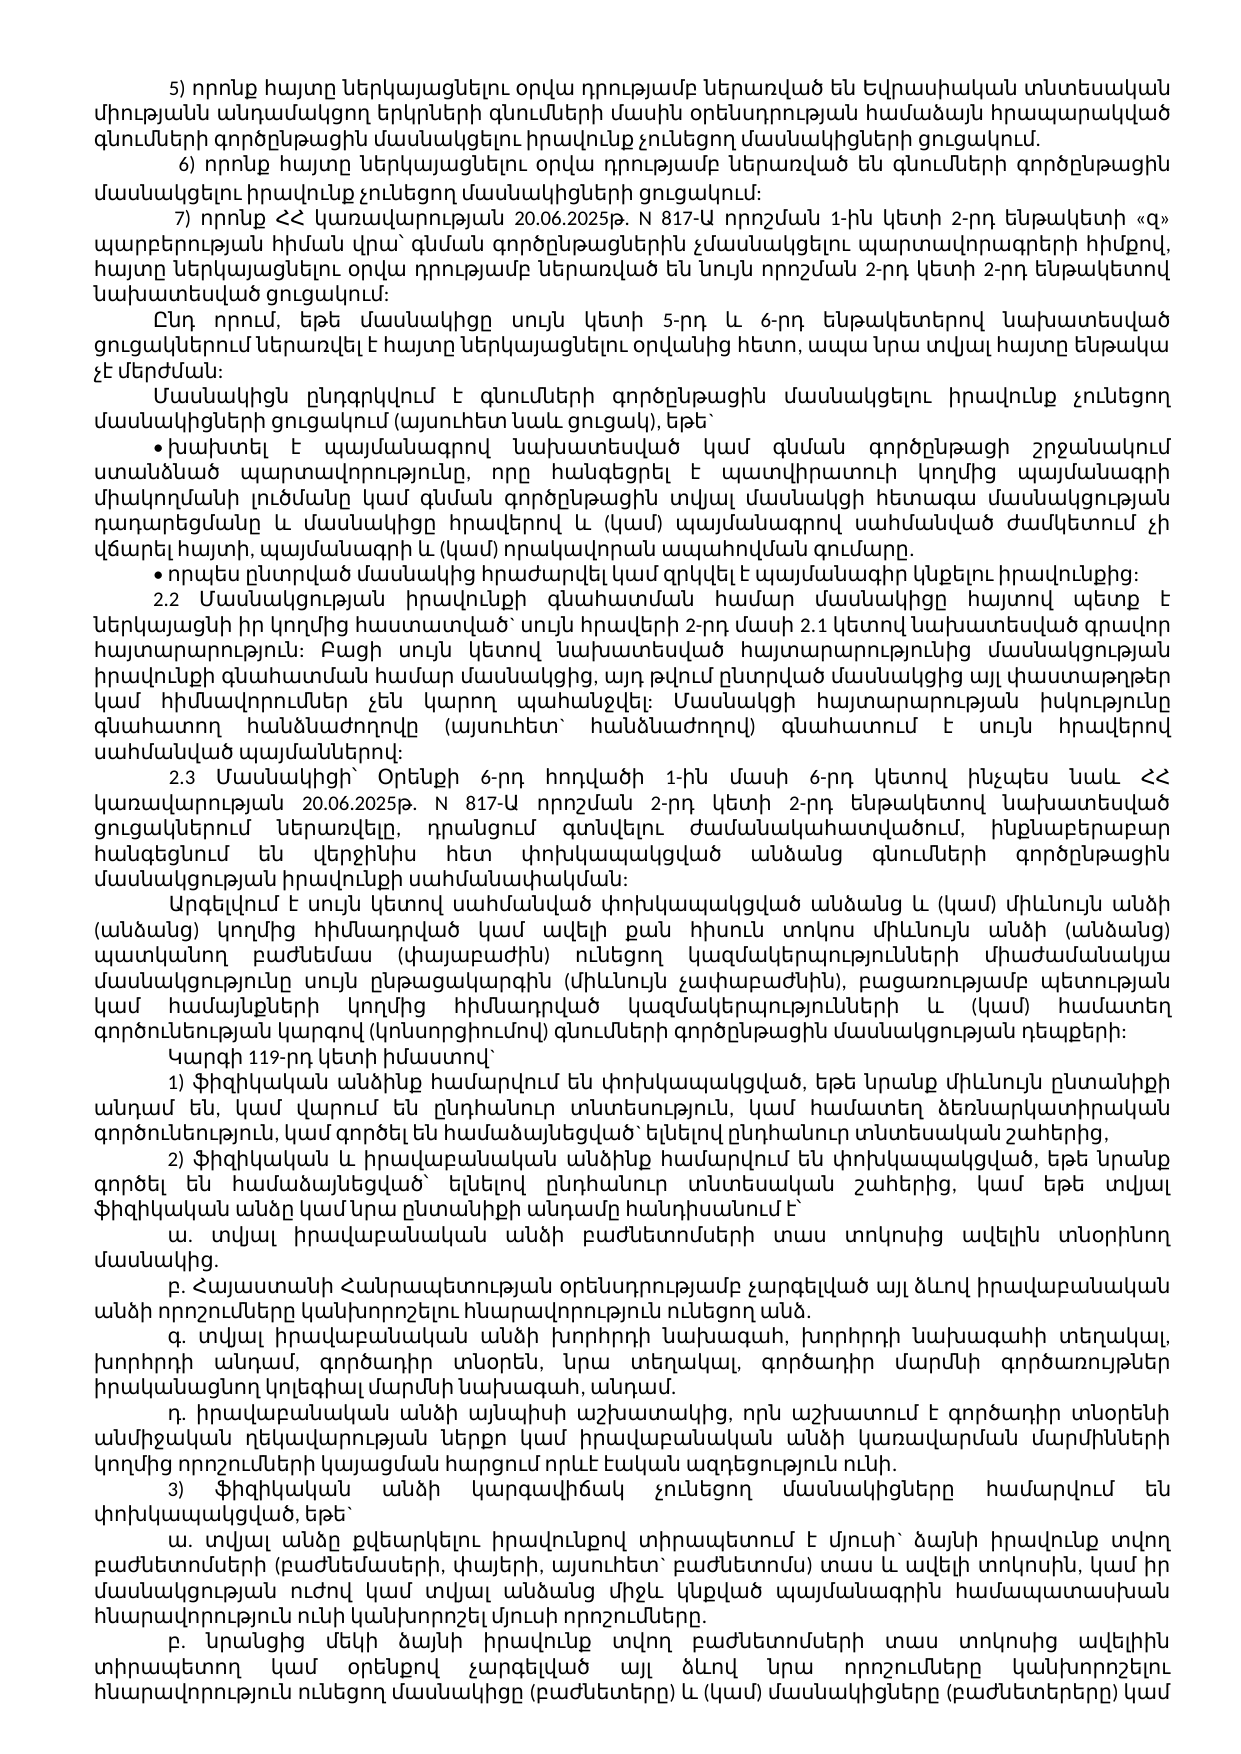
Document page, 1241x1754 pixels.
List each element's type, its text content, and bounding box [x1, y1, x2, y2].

text 1) ֆիզիկական անձինք համարվում են փոխկապակցված, եթե նրանք միևնույն ընտանիքի անդամ են, կամ վարում են ընդհանուր տնտեսություն, կամ համատեղ ձեռնարկատիրական գործունեություն, կամ գործել են համաձայնեցված` ելնելով ընդհանուր տնտեսական շահերից, [94, 1069, 1171, 1146]
text դ. իրավաբանական անձի այնպիսի աշխատակից, որն աշխատում է գործադիր տնօրենի անմիջական ղեկավարության ներքո կամ իրավաբանական անձի կառավարման մարմինների կողմից որոշումների կայացման հարցում որևէ էական ազդեցություն ունի. [94, 1400, 1171, 1476]
text Կարգի 119-րդ կետի իմաստով` [94, 1044, 1171, 1069]
text 2.2 Մասնակցության իրավունքի գնահատման համար մասնակիցը հայտով պետք է ներկայացնի իր կողմից հաստատված` սույն հրավերի 2-րդ մասի 2.1 կետով նախատեսված գրավոր հայտարարություն: Բացի սույն կետով նախատեսված հայտարարությունից մասնակցության իրավունքի գնահատման համար մասնակցից, այդ թվում ընտրված մասնակցից այլ փաստաթղթեր կամ հիմնավորումներ չեն կարող պահանջվել: Մասնակցի հայտարարության իսկությունը գնահատող հանձնաժողովը (այսուհետ` հանձնաժողով) գնահատում է սույն հրավերով սահմանված պայմաններով: [94, 587, 1171, 764]
text 3) ֆիզիկական անձի կարգավիճակ չունեցող մասնակիցները համարվում են փոխկապակցված, եթե` [94, 1476, 1171, 1527]
text 7) որոնք ՀՀ կառավարության 20.06.2025թ. N 817-Ա որոշման 1-ին կետի 2-րդ ենթակետի «զ» պարբերության հիման վրա՝ գնման գործընթացներին չմասնակցելու պարտավորագրերի հիմքով, հայտը ներկայացնելու օրվա դրությամբ ներառված են նույն որոշման 2-րդ կետի 2-րդ ենթակետով նախատեսված ցուցակում: [94, 205, 1171, 307]
text գ. տվյալ իրավաբանական անձի խորհրդի նախագահ, խորհրդի նախագահի տեղակալ, խորհրդի անդամ, գործադիր տնօրեն, նրա տեղակալ, գործադիր մարմնի գործառույթներ իրականացնող կոլեգիալ մարմնի նախագահ, անդամ. [94, 1324, 1171, 1400]
text Ընդ որում, եթե մասնակիցը սույն կետի 5-րդ և 6-րդ ենթակետերով նախատեսված ցուցակներում ներառվել է հայտը ներկայացնելու օրվանից հետո, ապա նրա տվյալ հայտը ենթակա չէ մերժման: [94, 307, 1171, 383]
text Արգելվում է սույն կետով սահմանված փոխկապակցված անձանց և (կամ) միևնույն անձի (անձանց) կողմից հիմնադրված կամ ավելի քան հիսուն տոկոս միևնույն անձի (անձանց) պատկանող բաժնեմաս (փայաբաժին) ունեցող կազմակերպությունների միաժամանակյա մասնակցությունը սույն ընթացակարգին (միևնույն չափաբաժնին), բացառությամբ պետության կամ համայնքների կողմից հիմնադրված կազմակերպությունների և (կամ) համատեղ գործունեության կարգով (կոնսորցիումով) գնումների գործընթացին մասնակցության դեպքերի: [94, 892, 1171, 1044]
text ա. տվյալ իրավաբանական անձի բաժնետոմսերի տաս տոկոսից ավելին տնօրինող մասնակից. [94, 1222, 1171, 1273]
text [94, 1629, 1171, 1705]
text • որպես ընտրված մասնակից հրաժարվել կամ զրկվել է պայմանագիր կնքելու իրավունքից: [94, 561, 1171, 587]
text ա. տվյալ անձը քվեարկելու իրավունքով տիրապետում է մյուսի` ձայնի իրավունք տվող բաժնետոմսերի (բաժնեմասերի, փայերի, այսուհետ` բաժնետոմս) տաս և ավելի տոկոսին, կամ իր մասնակցության ուժով կամ տվյալ անձանց միջև կնքված պայմանագրին համապատասխան հնարավորություն ունի կանխորոշել մյուսի որոշումները. [94, 1527, 1171, 1629]
text 2) ֆիզիկական և իրավաբանական անձինք համարվում են փոխկապակցված, եթե նրանք գործել են համաձայնեցված՝ ելնելով ընդհանուր տնտեսական շահերից, կամ եթե տվյալ ֆիզիկական անձը կամ նրա ընտանիքի անդամը հանդիսանում է՝ [94, 1146, 1171, 1222]
text 2.3 Մասնակիցի՝ Օրենքի 6-րդ հոդվածի 1-ին մասի 6-րդ կետով ինչպես նաև ՀՀ կառավարության 20.06.2025թ. N 817-Ա որոշման 2-րդ կետի 2-րդ ենթակետով նախատեսված ցուցակներում ներառվելը, դրանցում գտնվելու ժամանակահատվածում, ինքնաբերաբար հանգեցնում են վերջինիս հետ փոխկապակցված անձանց գնումների գործընթացին մասնակցության իրավունքի սահմանափակման: [94, 764, 1171, 892]
text 6) որոնք հայտը ներկայացնելու օրվա դրությամբ ներառված են գնումների գործընթացին մասնակցելու իրավունք չունեցող մասնակիցների ցուցակում: [94, 151, 1171, 205]
text բ. Հայաստանի Հանրապետության օրենսդրությամբ չարգելված այլ ձևով իրավաբանական անձի որոշումները կանխորոշելու հնարավորություն ունեցող անձ. [94, 1273, 1171, 1324]
text • խախտել է պայմանագրով նախատեսված կամ գնման գործընթացի շրջանակում ստանձնած պարտավորությունը, որը հանգեցրել է պատվիրատուի կողմից պայմանագրի միակողմանի լուծմանը կամ գնման գործընթացին տվյալ մասնակցի հետագա մասնակցության դադարեցմանը և մասնակիցը հրավերով և (կամ) պայմանագրով սահմանված ժամկետում չի վճարել հայտի, պայմանագրի և (կամ) որակավորան ապահովման գումարը. [94, 434, 1171, 561]
text 5) որոնք հայտը ներկայացնելու օրվա դրությամբ ներառված են Եվրասիական տնտեսական միությանն անդամակցող երկրների գնումների մասին օրենսդրության համաձայն հրապարակված գնումների գործընթացին մասնակցելու իրավունք չունեցող մասնակիցների ցուցակում. [94, 75, 1171, 151]
text Մասնակիցն ընդգրկվում է գնումների գործընթացին մասնակցելու իրավունք չունեցող մասնակիցների ցուցակում (այսուհետ նաև ցուցակ), եթե` [94, 383, 1171, 434]
